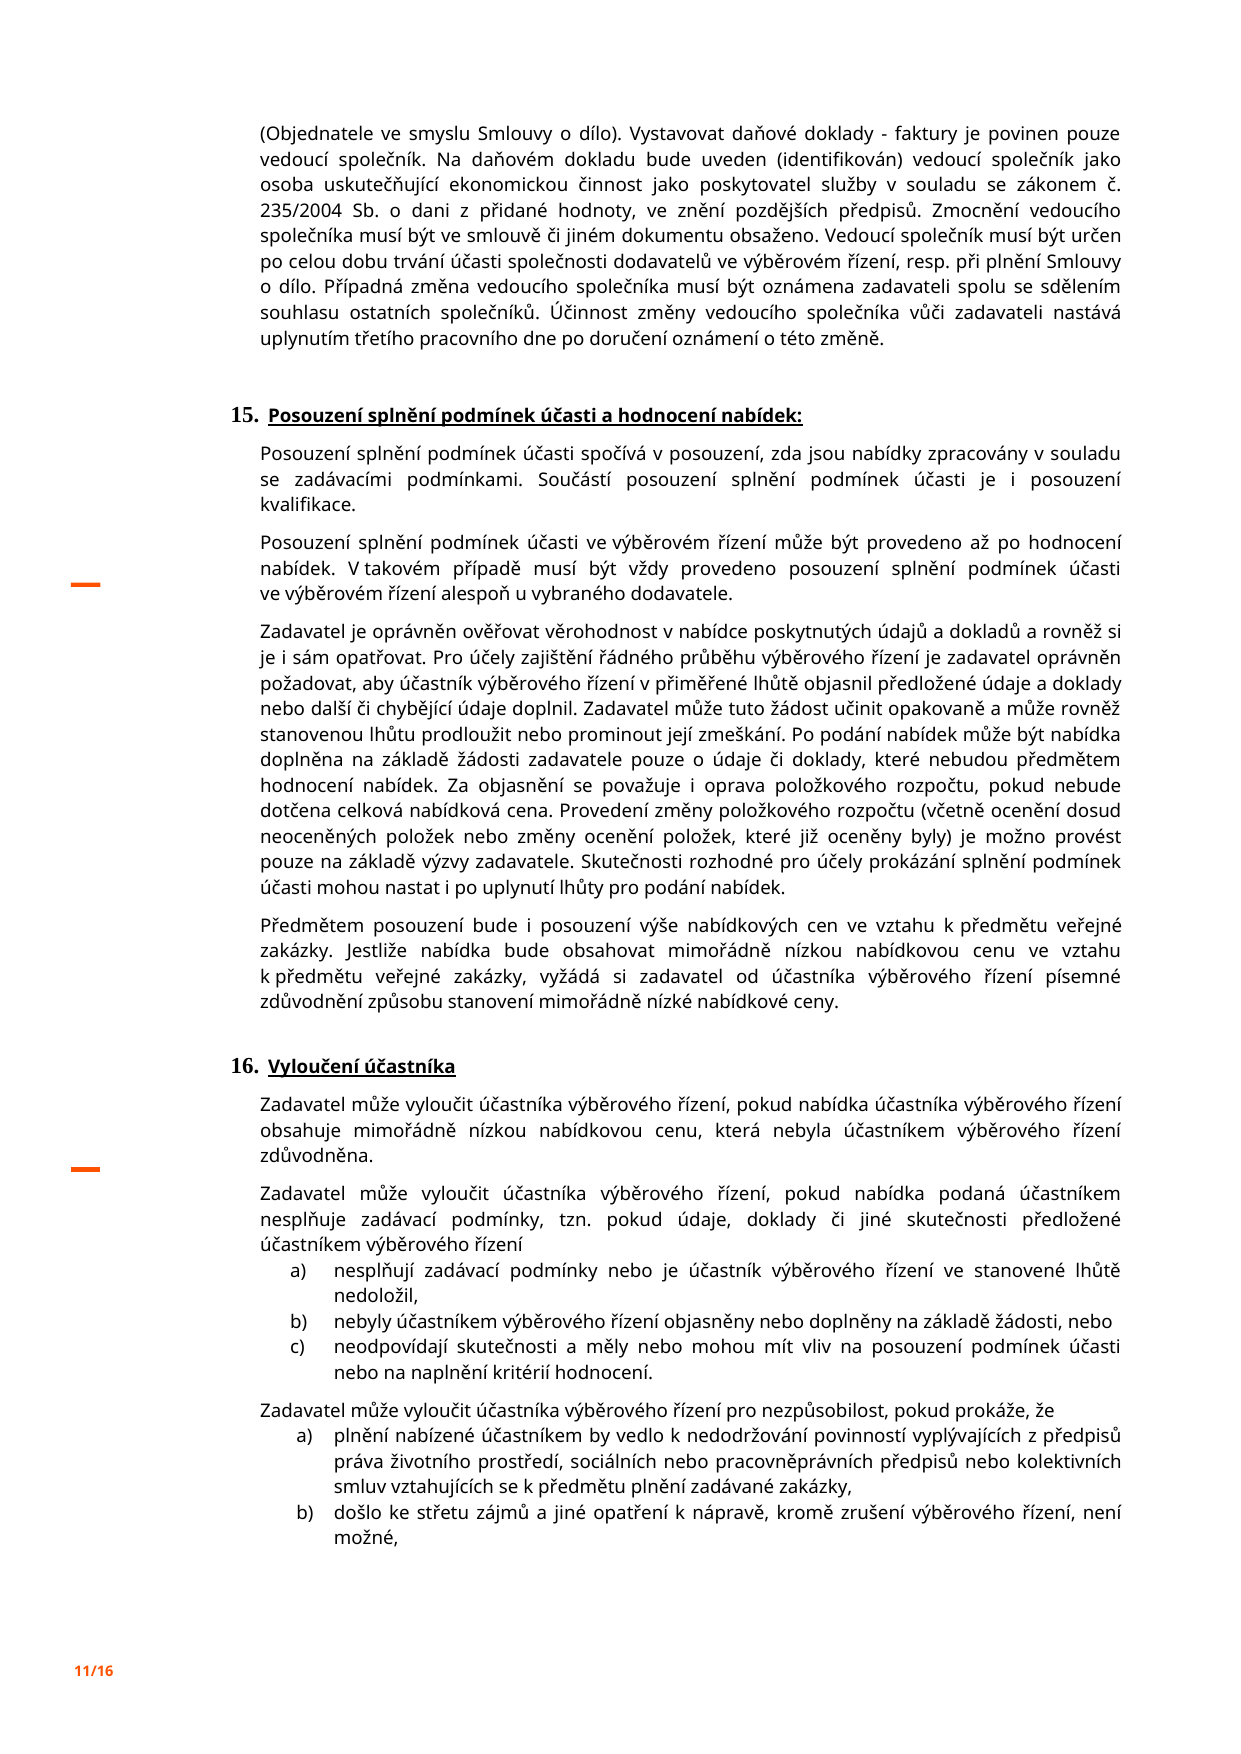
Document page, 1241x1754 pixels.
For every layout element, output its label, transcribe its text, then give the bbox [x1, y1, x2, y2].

list neodpovídají skutečnosti a měly nebo mohou mít vliv na posouzení podmínek účasti nebo na naplnění kritérií hodnocení. [290, 1333, 1122, 1384]
text Zadavatel je oprávněn ověřovat věrohodnost v nabídce poskytnutých údajů a dokladů a rovněž si je i sám opatřovat. Pro účely zajištění řádného průběhu výběrového řízení je zadavatel oprávněn požadovat, aby účastník výběrového řízení v přiměřené lhůtě objasnil předložené údaje a doklady nebo další či chybějící údaje doplnil. Zadavatel může tuto žádost učinit opakovaně a může rovněž stanovenou lhůtu prodloužit nebo prominout její zmeškání. Po podání nabídek může být nabídka doplněna na základě žádosti zadavatele pouze o údaje či doklady, které nebudou předmětem hodnocení nabídek. Za objasnění se považuje i oprava položkového rozpočtu, pokud nebude dotčena celková nabídková cena. Provedení změny položkového rozpočtu (včetně ocenění dosud neoceněných položek nebo změny ocenění položek, které již oceněny byly) je možno provést pouze na základě výzvy zadavatele. Skutečnosti rozhodné pro účely prokázání splnění podmínek účasti mohou nastat i po uplynutí lhůty pro podání nabídek. [260, 619, 1122, 899]
text Předmětem posouzení bude i posouzení výše nabídkových cen ve vztahu k předmětu veřejné zakázky. Jestliže nabídka bude obsahovat mimořádně nízkou nabídkovou cenu ve vztahu k předmětu veřejné zakázky, vyžádá si zadavatel od účastníka výběrového řízení písemné zdůvodnění způsobu stanovení mimořádně nízké nabídkové ceny. [260, 912, 1122, 1014]
text Posouzení splnění podmínek účasti ve výběrovém řízení může být provedeno až po hodnocení nabídek. V takovém případě musí být vždy provedeno posouzení splnění podmínek účasti ve výběrovém řízení alespoň u vybraného dodavatele. [260, 530, 1122, 606]
text Zadavatel může vyloučit účastníka výběrového řízení, pokud nabídka účastníka výběrového řízení obsahuje mimořádně nízkou nabídkovou cenu, která nebyla účastníkem výběrového řízení zdůvodněna. [260, 1091, 1122, 1168]
list nesplňují zadávací podmínky nebo je účastník výběrového řízení ve stanovené lhůtě nedoložil, [290, 1257, 1122, 1308]
list Vyloučení účastníka [230, 1052, 1122, 1079]
list nebyly účastníkem výběrového řízení objasněny nebo doplněny na základě žádosti, nebo [290, 1308, 1122, 1333]
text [260, 121, 1122, 350]
text Zadavatel může vyloučit účastníka výběrového řízení pro nezpůsobilost, pokud prokáže, že [260, 1397, 1122, 1423]
list došlo ke střetu zájmů a jiné opatření k nápravě, kromě zrušení výběrového řízení, není možné, [296, 1499, 1122, 1550]
text Posouzení splnění podmínek účasti spočívá v posouzení, zda jsou nabídky zpracovány v souladu se zadávacími podmínkami. Součástí posouzení splnění podmínek účasti je i posouzení kvalifikace. [260, 441, 1122, 517]
text Zadavatel může vyloučit účastníka výběrového řízení, pokud nabídka podaná účastníkem nesplňuje zadávací podmínky, tzn. pokud údaje, doklady či jiné skutečnosti předložené účastníkem výběrového řízení [260, 1180, 1122, 1257]
list plnění nabízené účastníkem by vedlo k nedodržování povinností vyplývajících z předpisů práva životního prostředí, sociálních nebo pracovněprávních předpisů nebo kolektivních smluv vztahujících se k předmětu plnění zadávané zakázky, [296, 1423, 1122, 1499]
list Posouzení splnění podmínek účasti a hodnocení nabídek: [230, 401, 1122, 428]
